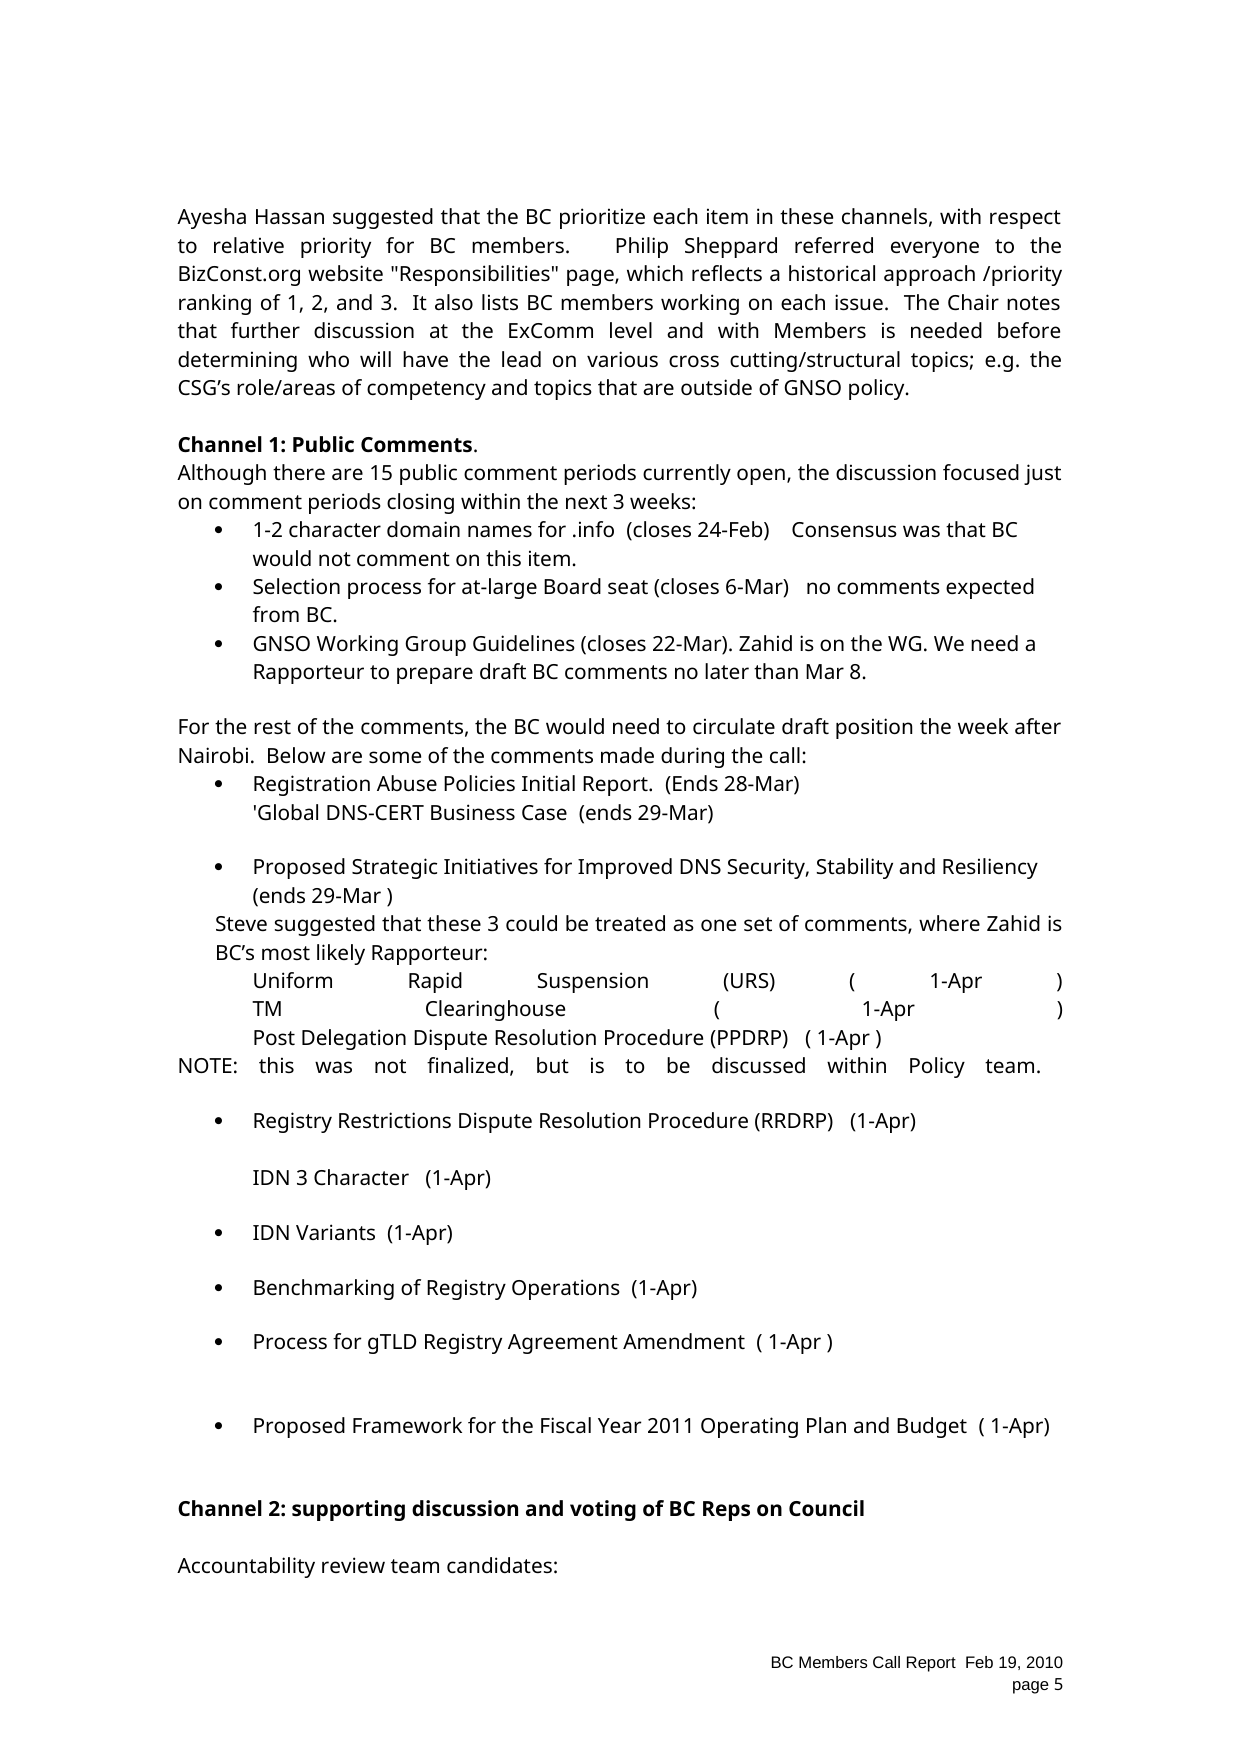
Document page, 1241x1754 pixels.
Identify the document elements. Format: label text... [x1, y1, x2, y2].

text Channel 1: Public Comments. [177, 430, 1063, 458]
text Ayesha Hassan suggested that the BC prioritize each item in these channels, with respect to relative priority for BC members. Philip Sheppard referred everyone to the BizConst.org website "Responsibilities" page, which reflects a historical approach /priority ranking of 1, 2, and 3. It also lists BC members working on each issue. The Chair notes that further discussion at the ExComm level and with Members is needed before determining who will have the lead on various cross cutting/structural topics; e.g. the CSG’s role/areas of competency and topics that are outside of GNSO policy. [177, 202, 1063, 402]
text Accountability review team candidates: [177, 1551, 1063, 1579]
text Uniform Rapid Suspension (URS) ( 1-Apr ) TM Clearinghouse ( 1-Apr ) Post Delegation Dispute Resolution Procedure (PPDRP) ( 1-Apr ) [252, 966, 1063, 1051]
list GNSO Working Group Guidelines (closes 22-Mar). Zahid is on the WG. We need a Rapporteur to prepare draft BC comments no later than Mar 8. [215, 629, 1063, 712]
list IDN Variants (1-Apr) [215, 1218, 1063, 1273]
text Although there are 15 public comment periods currently open, the discussion focused just on comment periods closing within the next 3 weeks: [177, 458, 1063, 515]
list Benchmarking of Registry Operations (1-Apr) [215, 1273, 1063, 1327]
list Process for gTLD Registry Agreement Amendment ( 1-Apr ) [215, 1327, 1063, 1356]
list 1-2 character domain names for .info (closes 24-Feb) Consensus was that BC would not comment on this item. [215, 515, 1063, 572]
list Proposed Strategic Initiatives for Improved DNS Security, Stability and Resiliency (ends 29-Mar ) [215, 852, 1063, 909]
text For the rest of the comments, the BC would need to circulate draft position the week after Nairobi. Below are some of the comments made during the call: [177, 712, 1063, 769]
text Channel 2: supporting discussion and voting of BC Reps on Council [177, 1494, 1063, 1522]
list Registry Restrictions Dispute Resolution Procedure (RRDRP) (1-Apr) IDN 3 Character (1-Apr) [215, 1106, 1063, 1218]
list Proposed Framework for the Fiscal Year 2011 Operating Plan and Budget ( 1-Apr) [215, 1411, 1063, 1439]
text NOTE: this was not finalized, but is to be discussed within Policy team. [177, 1051, 1063, 1106]
list Selection process for at-large Board seat (closes 6-Mar) no comments expected from BC. [215, 572, 1063, 629]
list Registration Abuse Policies Initial Report. (Ends 28-Mar) 'Global DNS-CERT Business Case (ends 29-Mar) [215, 769, 1063, 852]
text Steve suggested that these 3 could be treated as one set of comments, where Zahid is BC’s most likely Rapporteur: [215, 909, 1063, 966]
